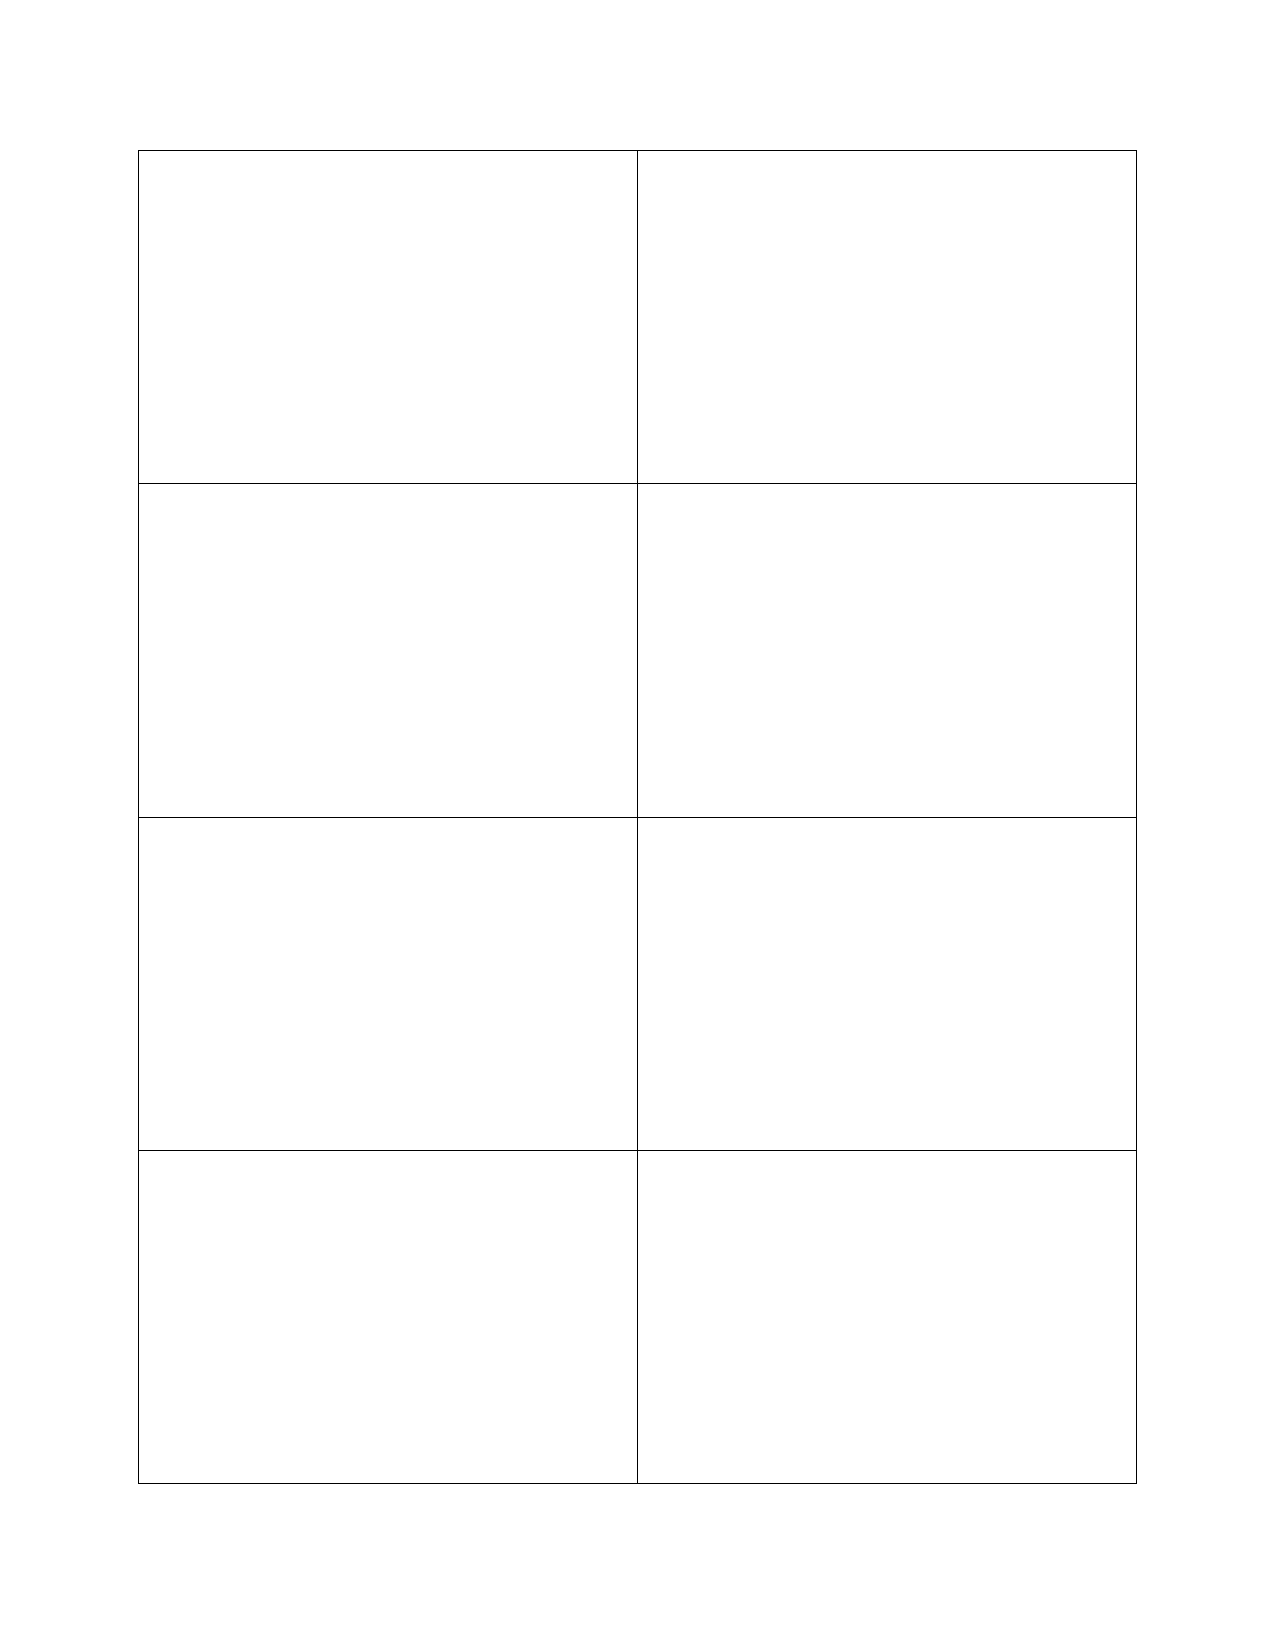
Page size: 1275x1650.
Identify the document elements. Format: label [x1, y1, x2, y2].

table_cell [139, 818, 637, 1150]
table_cell [139, 484, 637, 817]
table_cell [638, 484, 1136, 817]
table_cell [139, 1151, 637, 1483]
table_cell [638, 151, 1136, 483]
table_cell [638, 818, 1136, 1150]
table_cell [139, 151, 637, 483]
table_cell [638, 1151, 1136, 1483]
